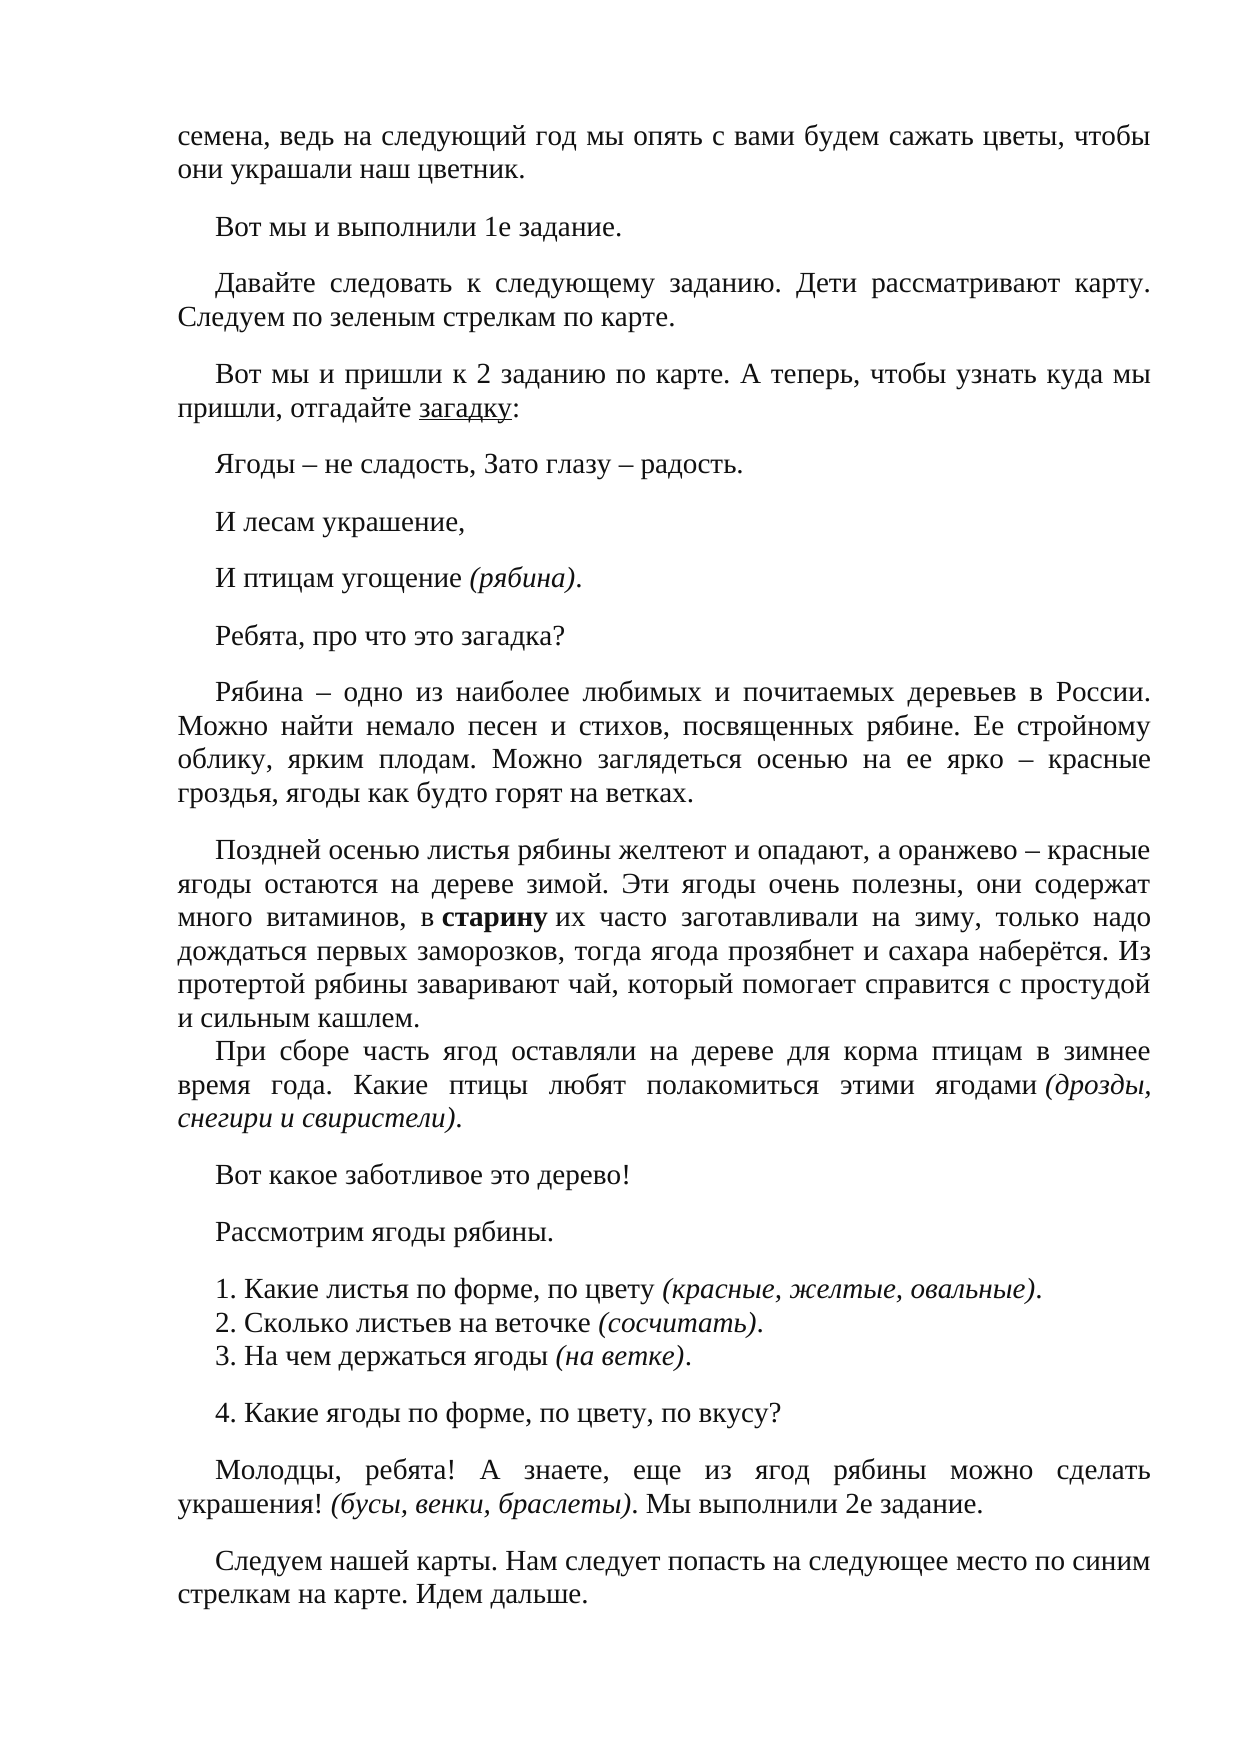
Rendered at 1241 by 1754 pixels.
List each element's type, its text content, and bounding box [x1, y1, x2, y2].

text 3. На чем держаться ягоды (на ветке). [177, 1338, 1152, 1372]
text 1. Какие листья по форме, по цвету (красные, желтые, овальные). [177, 1271, 1152, 1305]
text Молодцы, ребята! А знаете, еще из ягод рябины можно сделать украшения! (бусы, венки, браслеты). Мы выполнили 2е задание. [177, 1452, 1152, 1519]
text Рассмотрим ягоды рябины. [177, 1214, 1152, 1248]
text Ягоды – не сладость, Зато глазу – радость. [177, 447, 1152, 480]
text Рябина – одно из наиболее любимых и почитаемых деревьев в России. Можно найти немало песен и стихов, посвященных рябине. Ее стройному облику, ярким плодам. Можно заглядеться осенью на ее ярко – красные гроздья, ягоды как будто горят на ветках. [177, 674, 1152, 809]
text Вот какое заботливое это дерево! [177, 1157, 1152, 1191]
text Ребята, про что это загадка? [177, 618, 1152, 651]
text При сборе часть ягод оставляли на дереве для корма птицам в зимнее время года. Какие птицы любят полакомиться этими ягодами (дрозды, снегири и свиристели). [177, 1033, 1152, 1134]
text И лесам украшение, [177, 504, 1152, 537]
text Вот мы и выполнили 1е задание. [177, 209, 1152, 242]
text Вот мы и пришли к 2 заданию по карте. А теперь, чтобы узнать куда мы пришли, отгадайте загадку: [177, 356, 1152, 423]
text Давайте следовать к следующему заданию. Дети рассматривают карту. Следуем по зеленым стрелкам по карте. [177, 266, 1152, 333]
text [177, 118, 1152, 185]
text И птицам угощение (рябина). [177, 561, 1152, 594]
text 4. Какие ягоды по форме, по цвету, по вкусу? [177, 1396, 1152, 1429]
text 2. Сколько листьев на веточке (сосчитать). [177, 1305, 1152, 1338]
text Поздней осенью листья рябины желтеют и опадают, а оранжево – красные ягоды остаются на дереве зимой. Эти ягоды очень полезны, они содержат много витаминов, в старину их часто заготавливали на зиму, только надо дождаться первых заморозков, тогда ягода прозябнет и сахара наберётся. Из протертой рябины заваривают чай, который помогает справится с простудой и сильным кашлем. [177, 832, 1152, 1033]
text Следуем нашей карты. Нам следует попасть на следующее место по синим стрелкам на карте. Идем дальше. [177, 1543, 1152, 1610]
